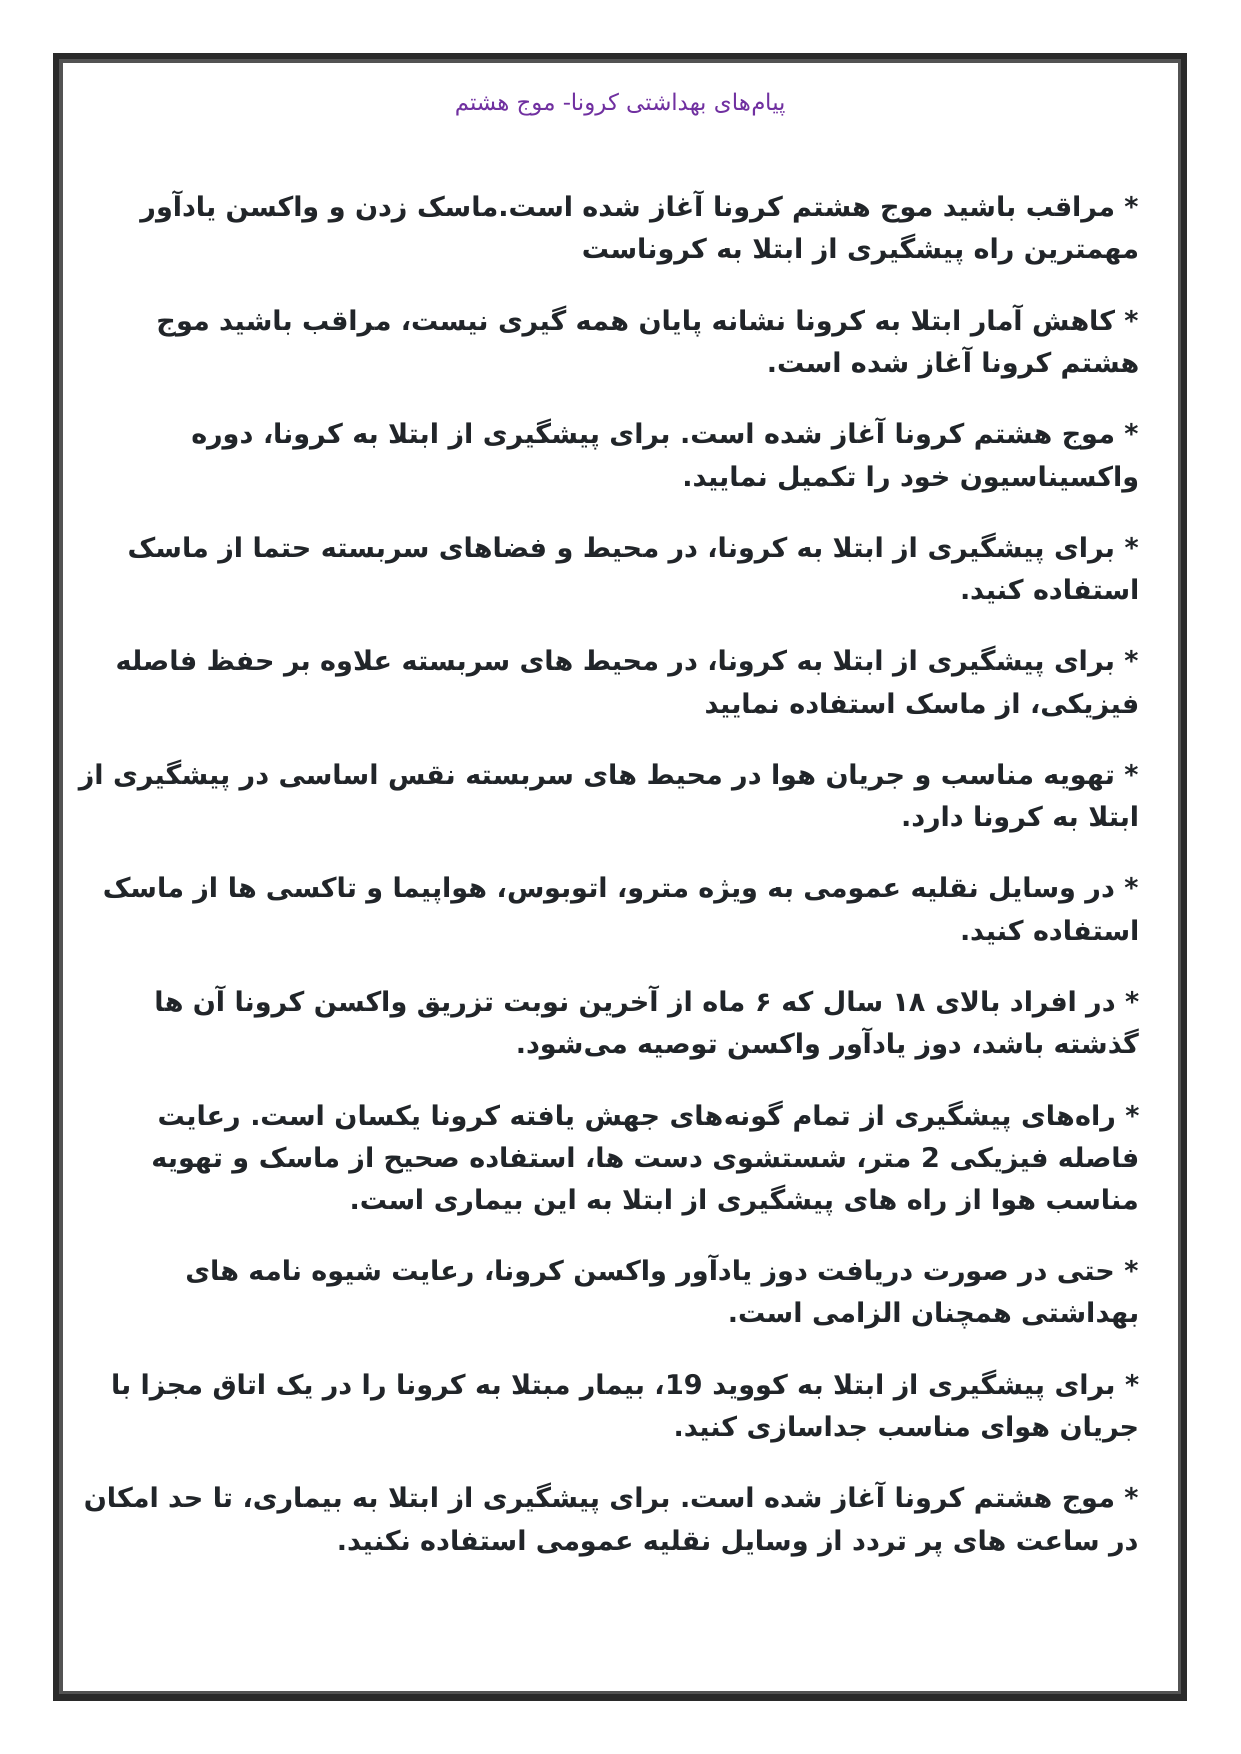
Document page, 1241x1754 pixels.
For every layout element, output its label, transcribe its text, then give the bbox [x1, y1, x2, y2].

text * برای پیشگیری از ابتلا به کرونا، در محیط و فضاهای سربسته حتما از ماسک استفاده کنید. [76, 522, 1139, 606]
text * تهویه مناسب و جریان هوا در محیط های سربسته نقس اساسی در پیشگیری از ابتلا به کرونا دارد. [76, 749, 1139, 833]
text پیام‌های بهداشتی کرونا- موج هشتم [150, 89, 1090, 115]
text * برای پیشگیری از ابتلا به کرونا، در محیط های سربسته علاوه بر حفظ فاصله فیزیکی، از ماسک استفاده نمایید [76, 635, 1139, 719]
text * حتی در صورت دریافت دوز یادآور واکسن کرونا، رعایت شیوه نامه های بهداشتی همچنان الزامی است. [76, 1245, 1139, 1329]
text * برای پیشگیری از ابتلا به کووید 19، بیمار مبتلا به کرونا را در یک اتاق مجزا با جریان هوای مناسب جداسازی کنید. [76, 1358, 1139, 1443]
text * در افراد بالای ۱۸ سال که ۶ ماه از آخرین نوبت تزریق واکسن کرونا آن ها گذشته باشد، دوز یادآور واکسن توصیه می‌شود. [76, 976, 1139, 1060]
text * موج هشتم کرونا آغاز شده است. برای پیشگیری از ابتلا به بیماری، تا حد امکان در ساعت های پر تردد از وسایل نقلیه عمومی استفاده نکنید. [76, 1472, 1139, 1556]
text * مراقب باشید موج هشتم کرونا آغاز شده است.ماسک زدن و واکسن یادآور مهمترین راه پیشگیری از ابتلا به کروناست [76, 181, 1139, 265]
text * در وسایل نقلیه عمومی به ویژه مترو، اتوبوس، هواپیما و تاکسی ها از ماسک استفاده کنید. [76, 862, 1139, 947]
text * راه‌های پیشگیری از تمام گونه‌های جهش یافته کرونا یکسان است. رعایت فاصله فیزیکی 2 متر، شستشوی دست ها، استفاده صحیح از ماسک و تهویه مناسب هوا از راه های پیشگیری از ابتلا به این بیماری است. [76, 1089, 1139, 1216]
text * کاهش آمار ابتلا به کرونا نشانه پایان همه گیری نیست، مراقب باشید موج هشتم کرونا آغاز شده است. [76, 294, 1139, 379]
text * موج هشتم کرونا آغاز شده است. برای پیشگیری از ابتلا به کرونا، دوره واکسیناسیون خود را تکمیل نمایید. [76, 408, 1139, 492]
